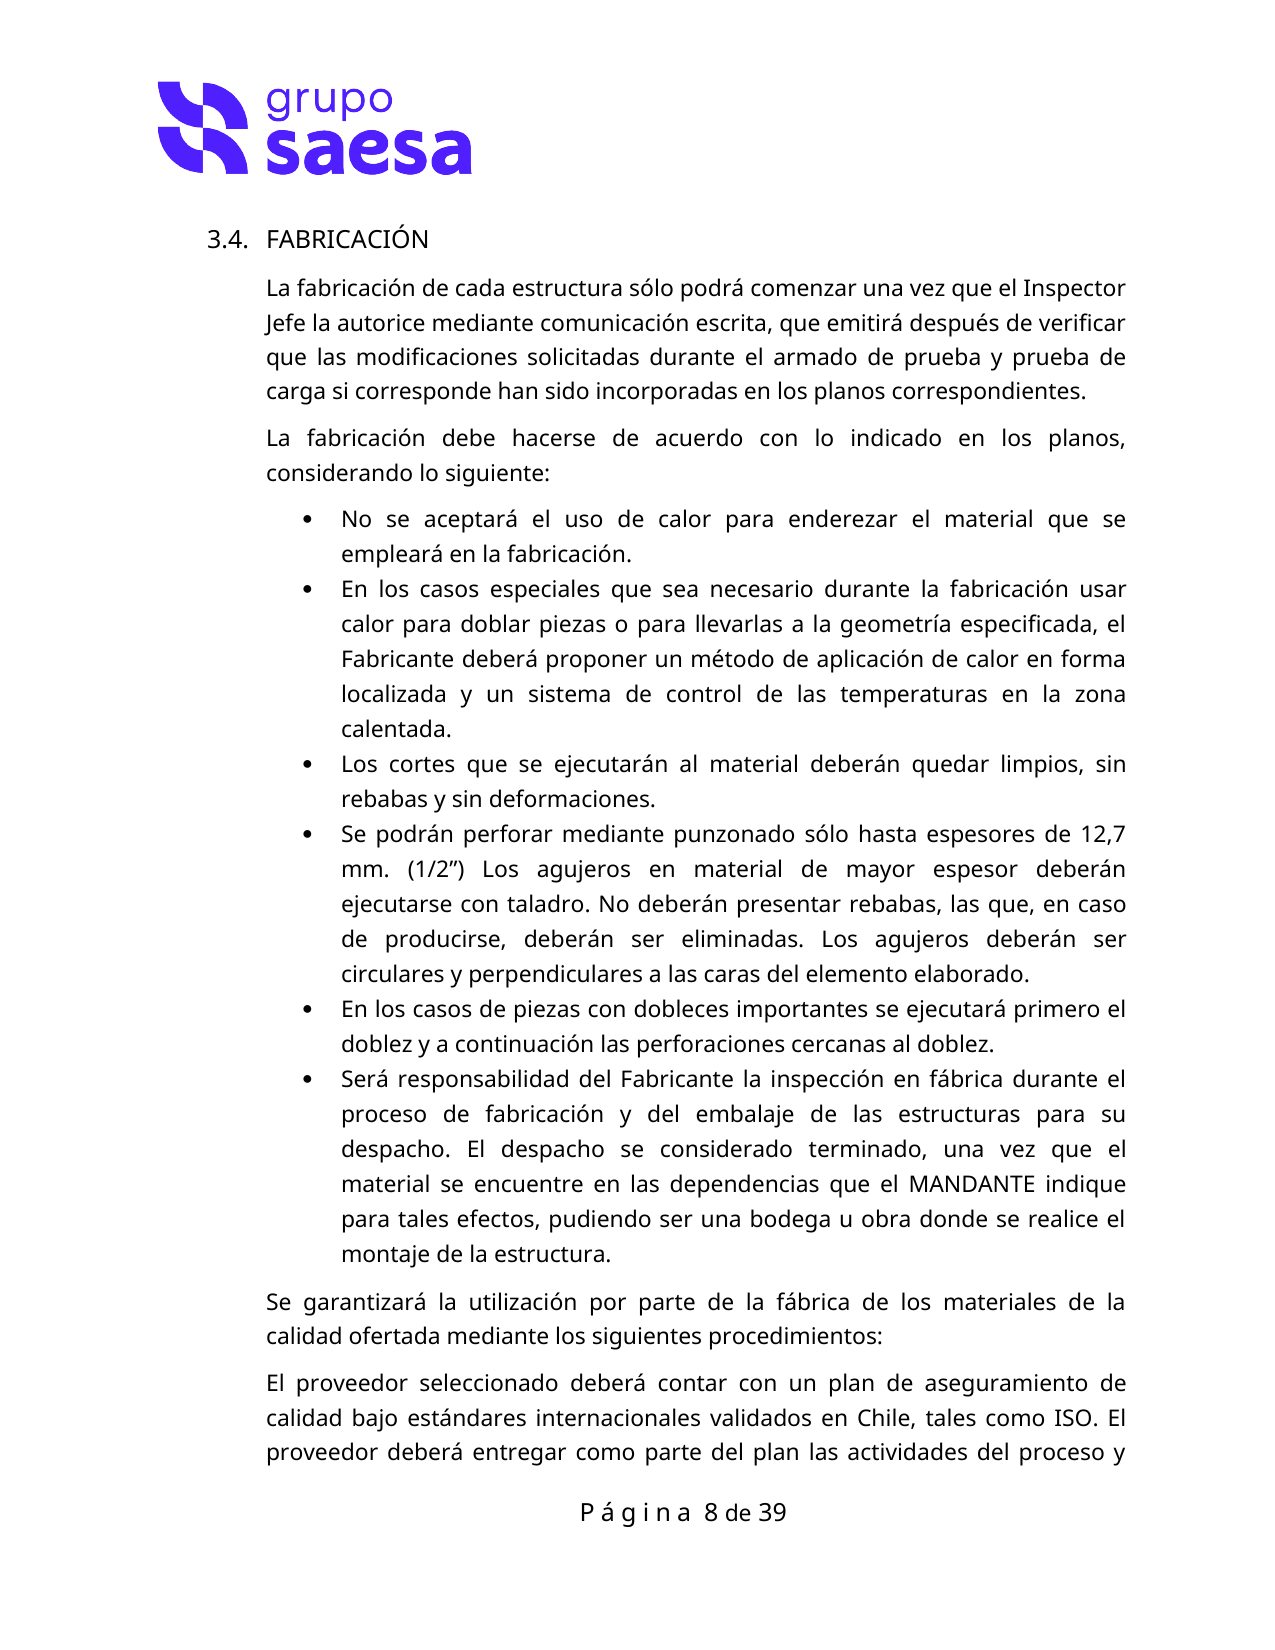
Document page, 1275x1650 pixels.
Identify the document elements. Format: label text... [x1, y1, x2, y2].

picture [147, 73, 481, 178]
list En los casos especiales que sea necesario durante la fabricación usar calor para doblar piezas o para llevarlas a la geometría especificada, el Fabricante deberá proponer un método de aplicación de calor en forma localizada y un sistema de control de las temperaturas en la zona calentada. [303, 573, 1127, 744]
list No se aceptará el uso de calor para enderezar el material que se empleará en la fabricación. [303, 503, 1127, 569]
list En los casos de piezas con dobleces importantes se ejecutará primero el doblez y a continuación las perforaciones cercanas al doblez. [303, 993, 1127, 1059]
text La fabricación de cada estructura sólo podrá comenzar una vez que el Inspector Jefe la autorice mediante comunicación escrita, que emitirá después de verificar que las modificaciones solicitadas durante el armado de prueba y prueba de carga si corresponde han sido incorporadas en los planos correspondientes. [266, 272, 1127, 406]
text La fabricación debe hacerse de acuerdo con lo indicado en los planos, considerando lo siguiente: [266, 422, 1127, 488]
list Será responsabilidad del Fabricante la inspección en fábrica durante el proceso de fabricación y del embalaje de las estructuras para su despacho. El despacho se considerado terminado, una vez que el material se encuentre en las dependencias que el MANDANTE indique para tales efectos, pudiendo ser una bodega u obra donde se realice el montaje de la estructura. [303, 1063, 1127, 1269]
list Se podrán perforar mediante punzonado sólo hasta espesores de 12,7 mm. (1/2”) Los agujeros en material de mayor espesor deberán ejecutarse con taladro. No deberán presentar rebabas, las que, en caso de producirse, deberán ser eliminadas. Los agujeros deberán ser circulares y perpendiculares a las caras del elemento elaborado. [303, 818, 1127, 989]
subtitle FABRICACIÓN [207, 221, 1127, 256]
list Los cortes que se ejecutarán al material deberán quedar limpios, sin rebabas y sin deformaciones. [303, 748, 1127, 814]
text Se garantizará la utilización por parte de la fábrica de los materiales de la calidad ofertada mediante los siguientes procedimientos: [266, 1286, 1127, 1351]
